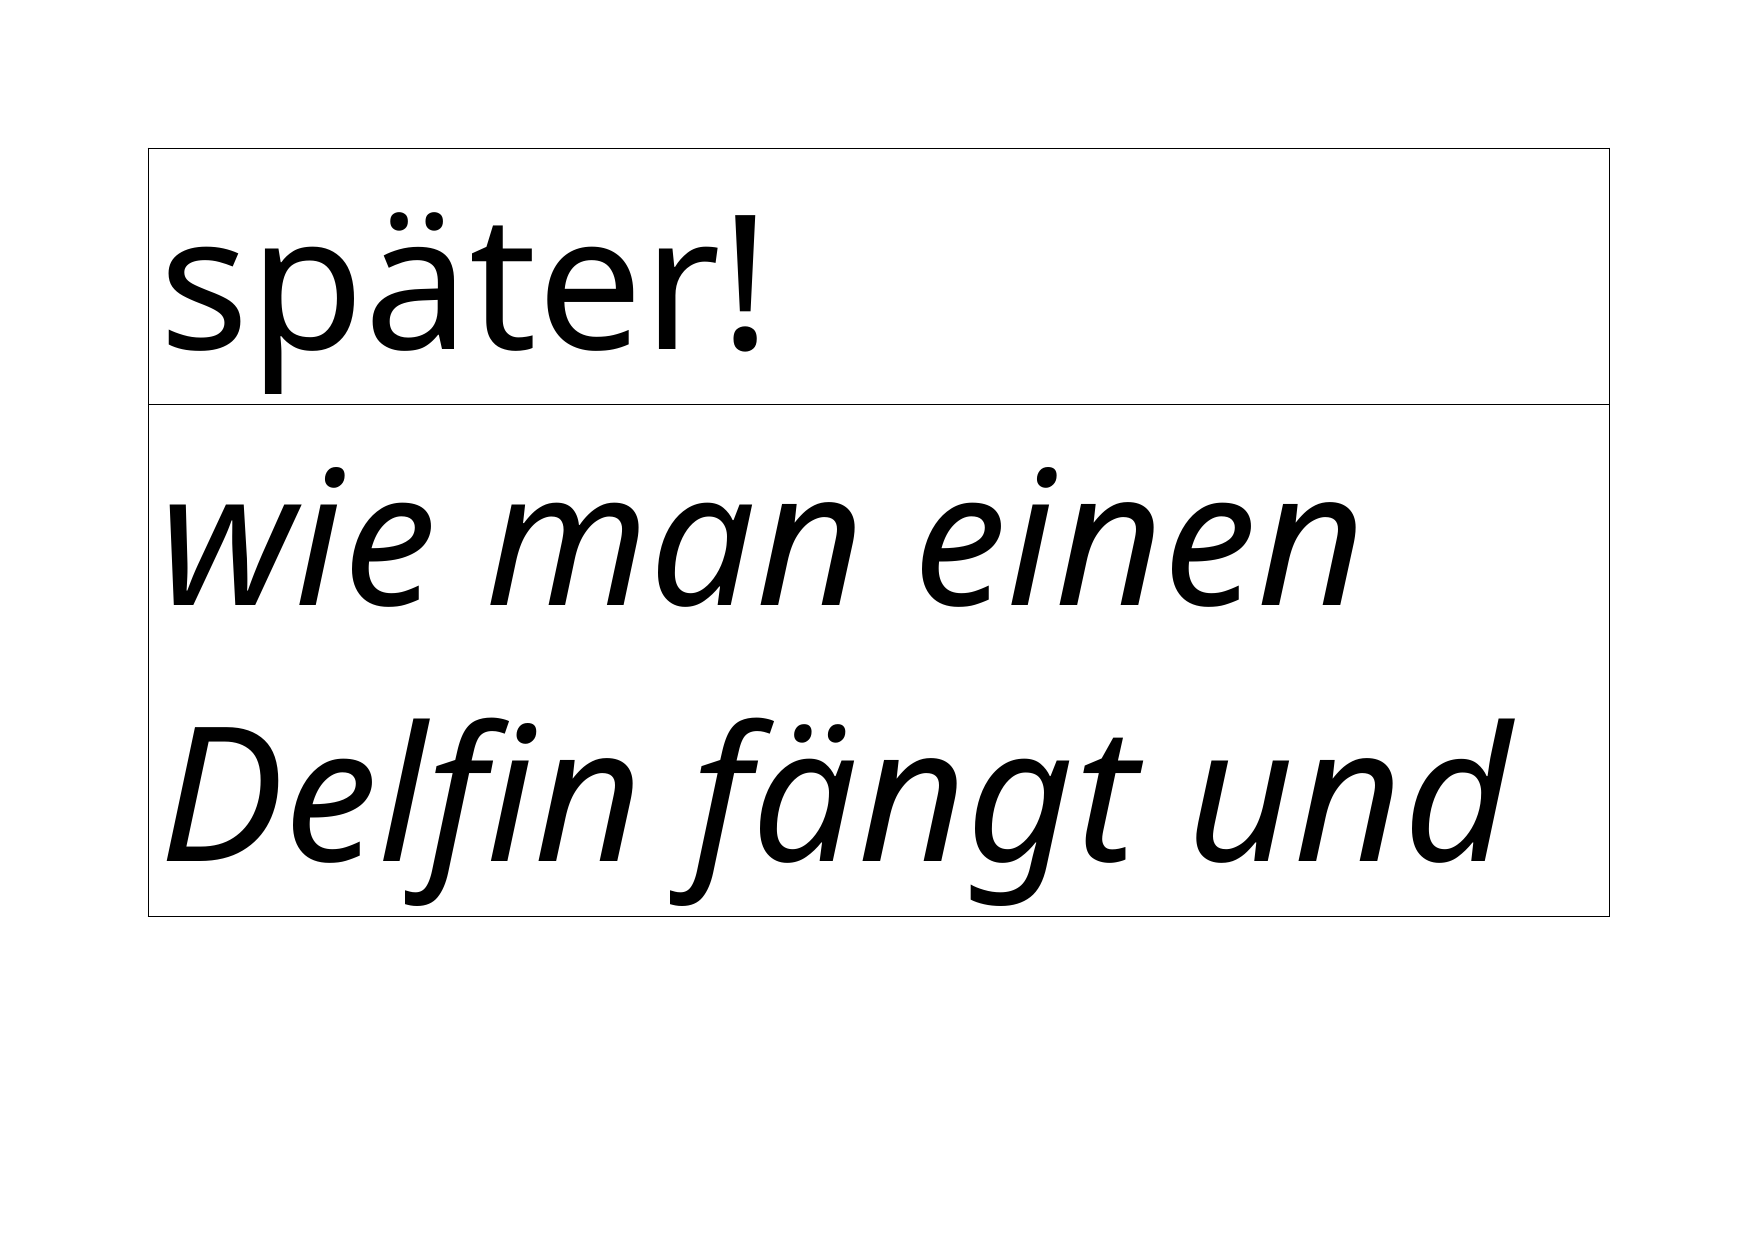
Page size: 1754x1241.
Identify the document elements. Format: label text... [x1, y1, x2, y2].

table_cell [149, 405, 1609, 916]
table_cell später! [149, 149, 1609, 404]
